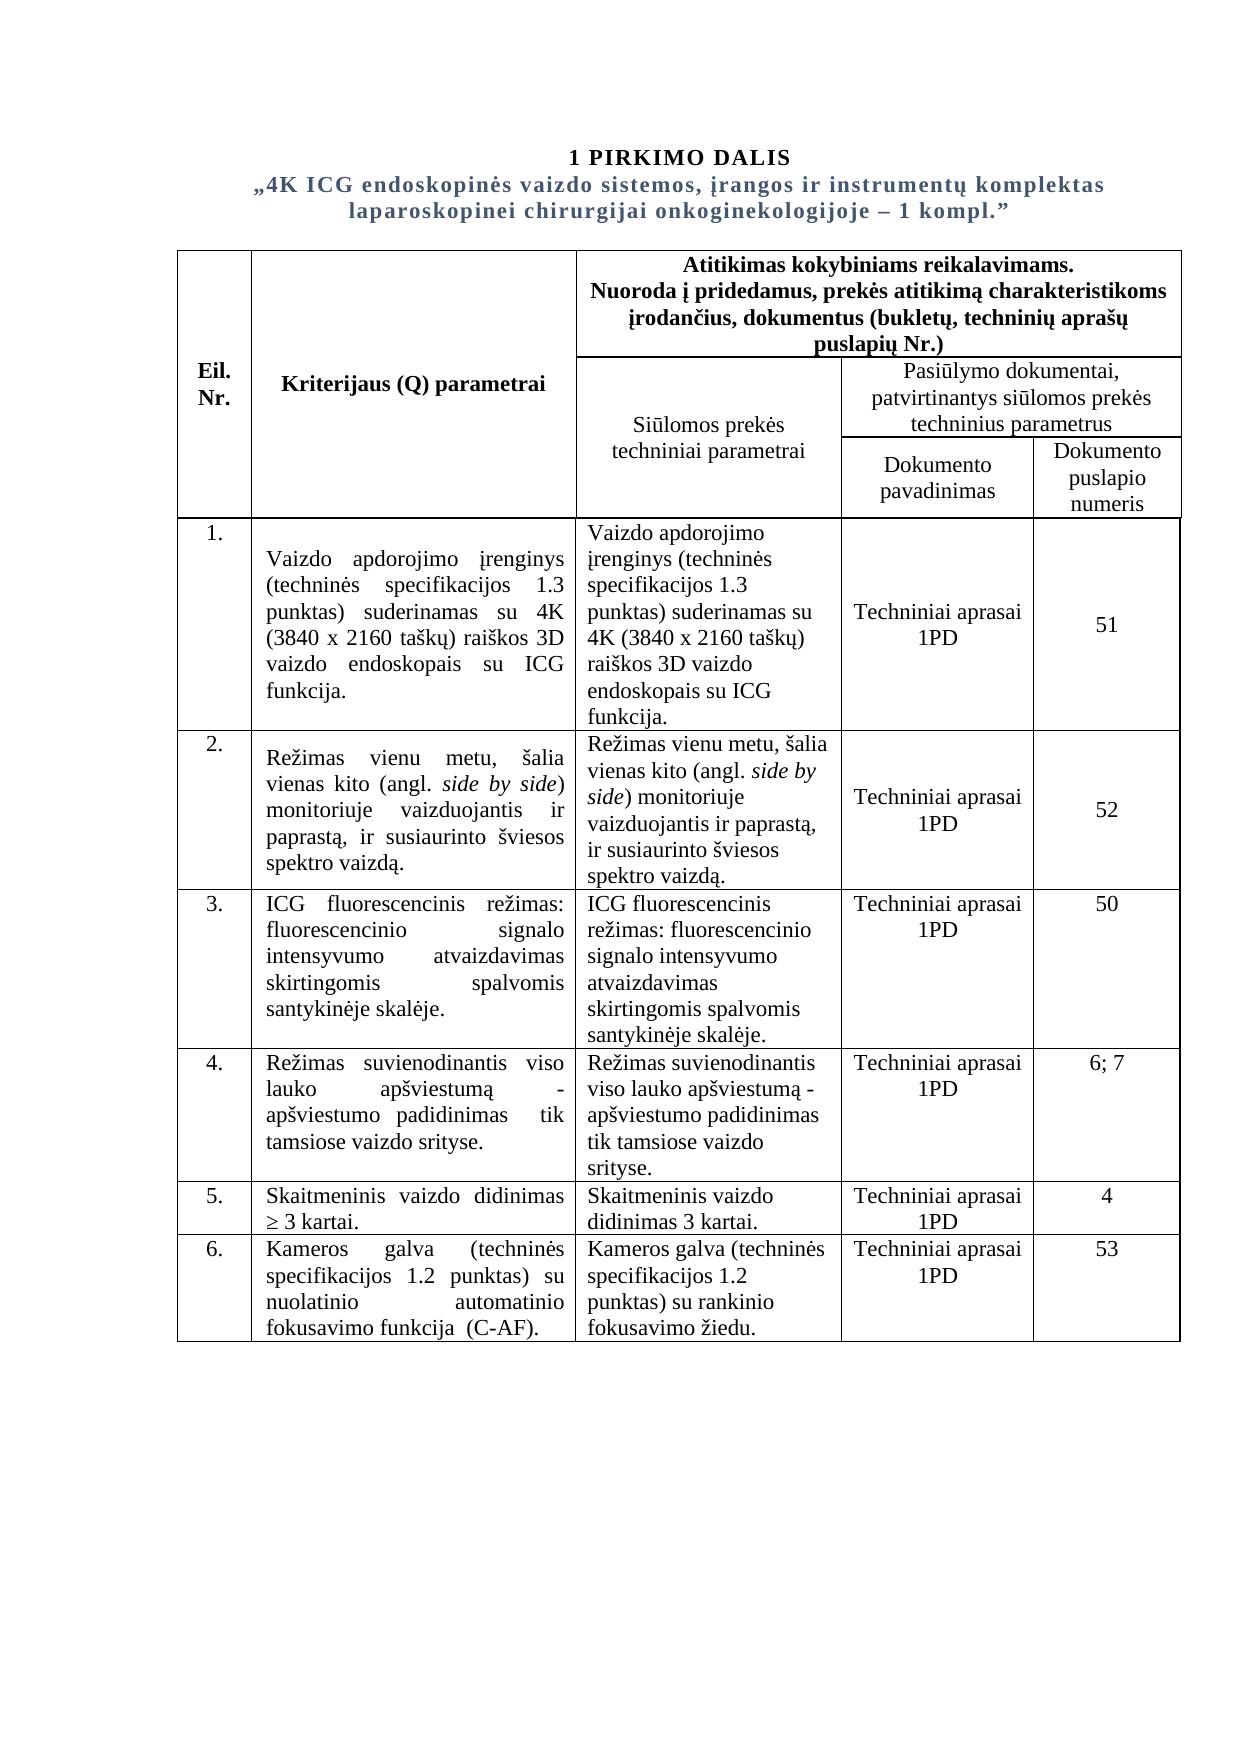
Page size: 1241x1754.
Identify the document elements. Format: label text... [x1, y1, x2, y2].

table_cell Pasiūlymo dokumentai, patvirtinantys siūlomos prekės techninius parametrus [842, 358, 1181, 436]
table_cell 6. [178, 1235, 251, 1341]
table_cell Kameros galva (techninės specifikacijos 1.2 punktas) su rankinio fokusavimo žiedu. [576, 1235, 841, 1341]
table_header Vaizdo apdorojimo įrenginys (techninės specifikacijos 1.3 punktas) suderinamas su 4K (3840 x 2160 taškų) raiškos 3D vaizdo endoskopais su ICG funkcija. [252, 519, 575, 729]
table_cell Režimas vienu metu, šalia vienas kito (angl. side by side) monitoriuje vaizduojantis ir paprastą, ir susiaurinto šviesos spektro vaizdą. [252, 731, 575, 889]
table_cell Techniniai aprasai 1PD [842, 1235, 1033, 1341]
table_cell Techniniai aprasai 1PD [842, 890, 1033, 1048]
table_cell Dokumento puslapio numeris [1034, 438, 1181, 517]
table_cell Techniniai aprasai 1PD [842, 731, 1033, 889]
table_cell 4. [178, 1049, 251, 1181]
table_cell Skaitmeninis vaizdo didinimas 3 kartai. [576, 1182, 841, 1234]
table_cell Kameros galva (techninės specifikacijos 1.2 punktas) su nuolatinio automatinio fokusavimo funkcija (C-AF). [252, 1235, 575, 1341]
table_cell Režimas suvienodinantis viso lauko apšviestumą - apšviestumo padidinimas tik tamsiose vaizdo srityse. [252, 1049, 575, 1181]
table_header Kriterijaus (Q) parametrai [252, 251, 576, 517]
table_cell Techniniai aprasai 1PD [842, 1182, 1033, 1234]
table_cell ICG fluorescencinis režimas: fluorescencinio signalo intensyvumo atvaizdavimas skirtingomis spalvomis santykinėje skalėje. [252, 890, 575, 1048]
table_header 51 [1034, 519, 1179, 729]
table_cell Režimas vienu metu, šalia vienas kito (angl. side by side) monitoriuje vaizduojantis ir paprastą, ir susiaurinto šviesos spektro vaizdą. [576, 731, 841, 889]
table_cell ICG fluorescencinis režimas: fluorescencinio signalo intensyvumo atvaizdavimas skirtingomis spalvomis santykinėje skalėje. [576, 890, 841, 1048]
table_cell Dokumento pavadinimas [842, 438, 1033, 517]
table_cell 53 [1034, 1235, 1179, 1341]
table_cell 50 [1034, 890, 1179, 1048]
table_header Techniniai aprasai 1PD [842, 519, 1033, 729]
table_cell Režimas suvienodinantis viso lauko apšviestumą - apšviestumo padidinimas tik tamsiose vaizdo srityse. [576, 1049, 841, 1181]
table_header Atitikimas kokybiniams reikalavimams. Nuoroda į pridedamus, prekės atitikimą charakteristikoms įrodančius, dokumentus (bukletų, techninių aprašų puslapių Nr.) [577, 251, 1181, 356]
title „4K ICG endoskopinės vaizdo sistemos, įrangos ir instrumentų komplektas laparoskopinei chirurgijai onkoginekologijoje – 1 kompl.” [177, 171, 1181, 223]
table_cell Siūlomos prekės techniniai parametrai [577, 358, 841, 517]
title 1 PIRKIMO DALIS [177, 144, 1181, 171]
table_cell 52 [1034, 731, 1179, 889]
table_header Vaizdo apdorojimo įrenginys (techninės specifikacijos 1.3 punktas) suderinamas su 4K (3840 x 2160 taškų) raiškos 3D vaizdo endoskopais su ICG funkcija. [576, 519, 841, 729]
table_cell 5. [178, 1182, 251, 1234]
table_cell 6; 7 [1034, 1049, 1179, 1181]
table_cell 2. [178, 731, 251, 889]
table_cell 4 [1034, 1182, 1179, 1234]
table_header 1. [178, 519, 251, 729]
table_cell Techniniai aprasai 1PD [842, 1049, 1033, 1181]
table_cell Skaitmeninis vaizdo didinimas ≥ 3 kartai. [252, 1182, 575, 1234]
table_cell 3. [178, 890, 251, 1048]
table_header Eil. Nr. [178, 251, 251, 517]
